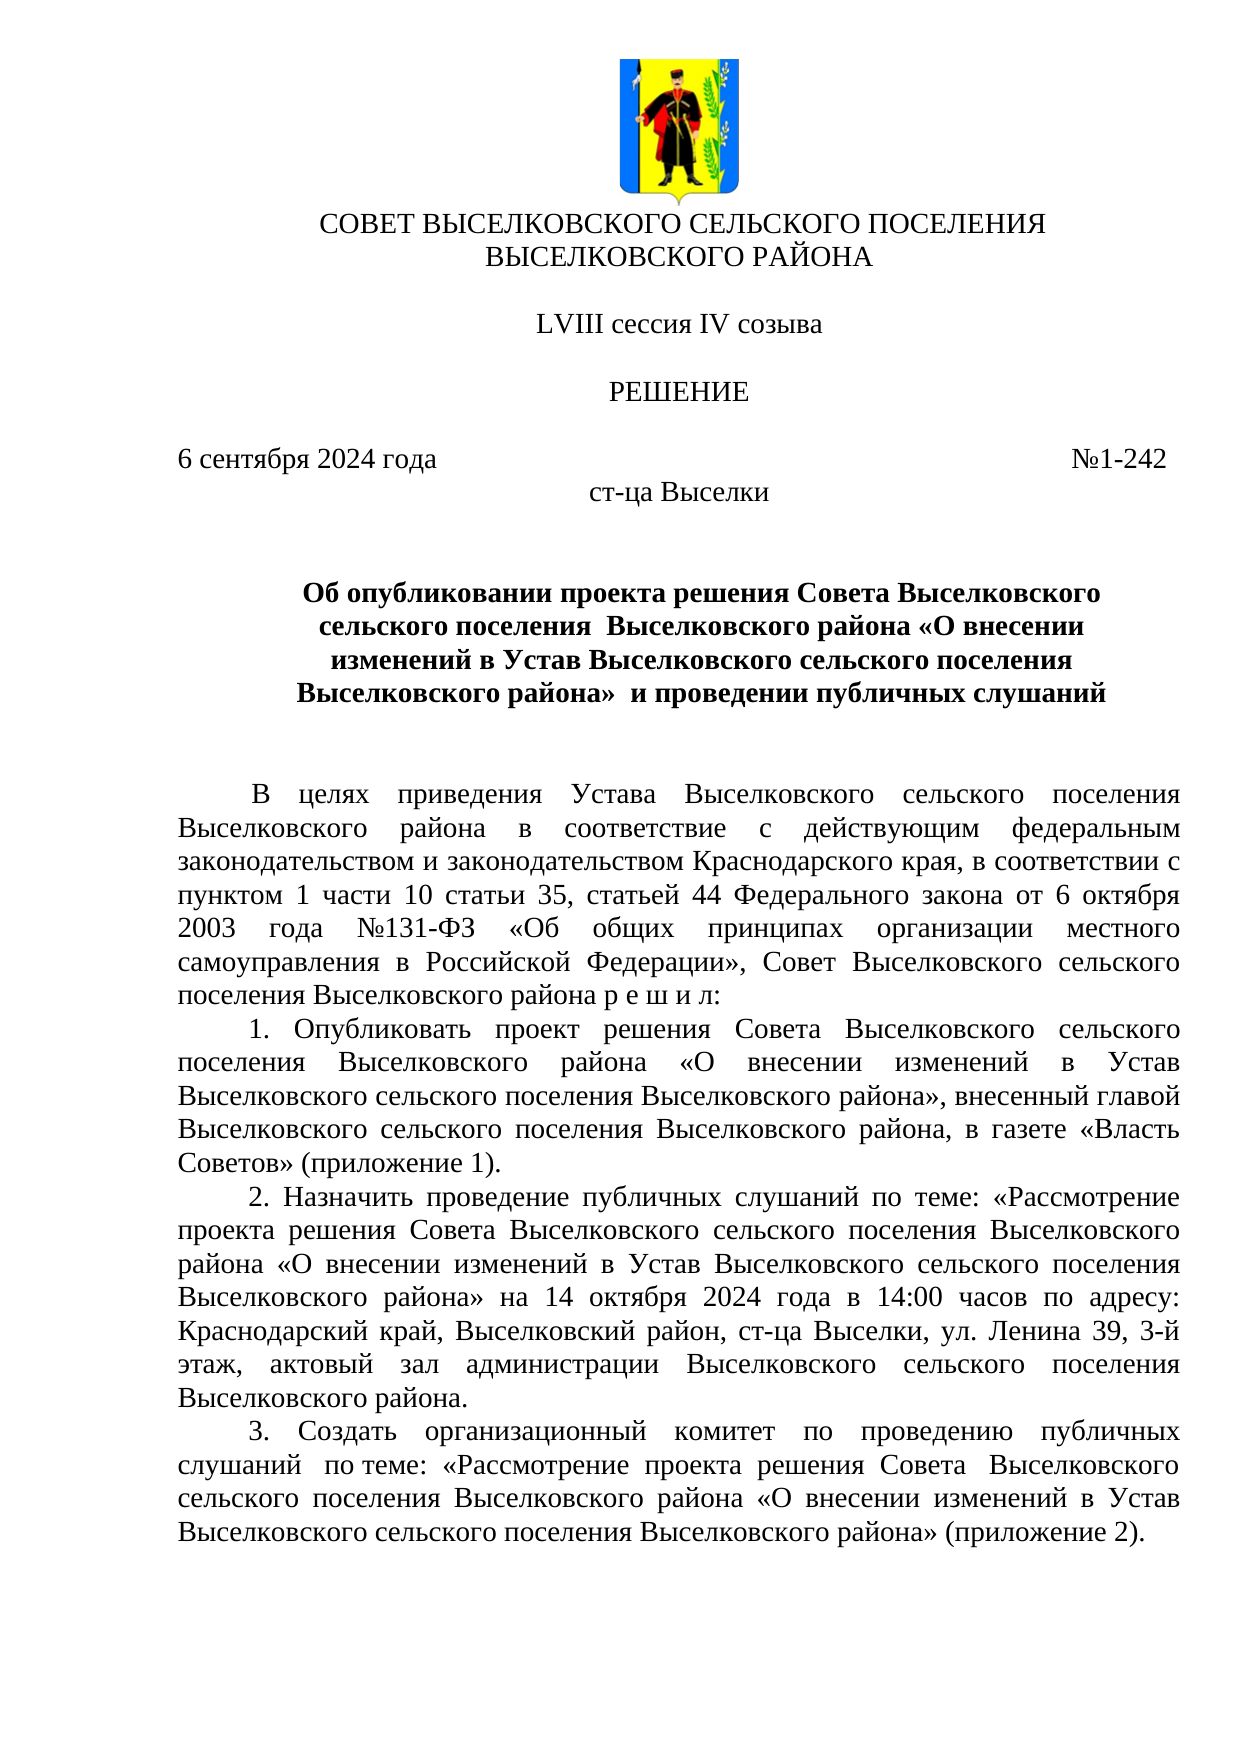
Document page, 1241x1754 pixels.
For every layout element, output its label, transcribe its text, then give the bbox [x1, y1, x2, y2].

text 3. Создать организационный комитет по проведению публичных слушаний по теме: «Рассмотрение проекта решения Совета Выселковского сельского поселения Выселковского района «О внесении изменений в Устав Выселковского сельского поселения Выселковского района» (приложение 2). [177, 1413, 1181, 1548]
text 2. Назначить проведение публичных слушаний по теме: «Рассмотрение проекта решения Совета Выселковского сельского поселения Выселковского района «О внесении изменений в Устав Выселковского сельского поселения Выселковского района» на 14 октября 2024 года в 14:00 часов по адресу: Краснодарский край, Выселковский район, ст-ца Выселки, ул. Ленина 39, 3-й этаж, актовый зал администрации Выселковского сельского поселения Выселковского района. [177, 1179, 1181, 1413]
picture [619, 59, 739, 206]
text LVIII сессия IV созыва [177, 307, 1181, 340]
text РЕШЕНИЕ [177, 374, 1181, 407]
text 1. Опубликовать проект решения Совета Выселковского сельского поселения Выселковского района «О внесении изменений в Устав Выселковского сельского поселения Выселковского района», внесенный главой Выселковского сельского поселения Выселковского района, в газете «Власть Советов» (приложение 1). [177, 1011, 1181, 1179]
text СОВЕТ ВЫСЕЛКОВСКОГО СЕЛЬСКОГО ПОСЕЛЕНИЯ [177, 206, 1181, 239]
text ст-ца Выселки [177, 474, 1181, 508]
text ВЫСЕЛКОВСКОГО РАЙОНА [177, 239, 1181, 273]
text 6 сентября 2024 года №1-242 [177, 441, 1181, 474]
text В целях приведения Устава Выселковского сельского поселения Выселковского района в соответствие с действующим федеральным законодательством и законодательством Краснодарского края, в соответствии с пунктом 1 части 10 статьи 35, статьей 44 Федерального закона от 6 октября 2003 года №131-ФЗ «Об общих принципах организации местного самоуправления в Российской Федерации», Совет Выселковского сельского поселения Выселковского района р е ш и л: [177, 776, 1181, 1011]
text Об опубликовании проекта решения Совета Выселковского сельского поселения Выселковского района «О внесении изменений в Устав Выселковского сельского поселения Выселковского района» и проведении публичных слушаний [266, 575, 1137, 709]
